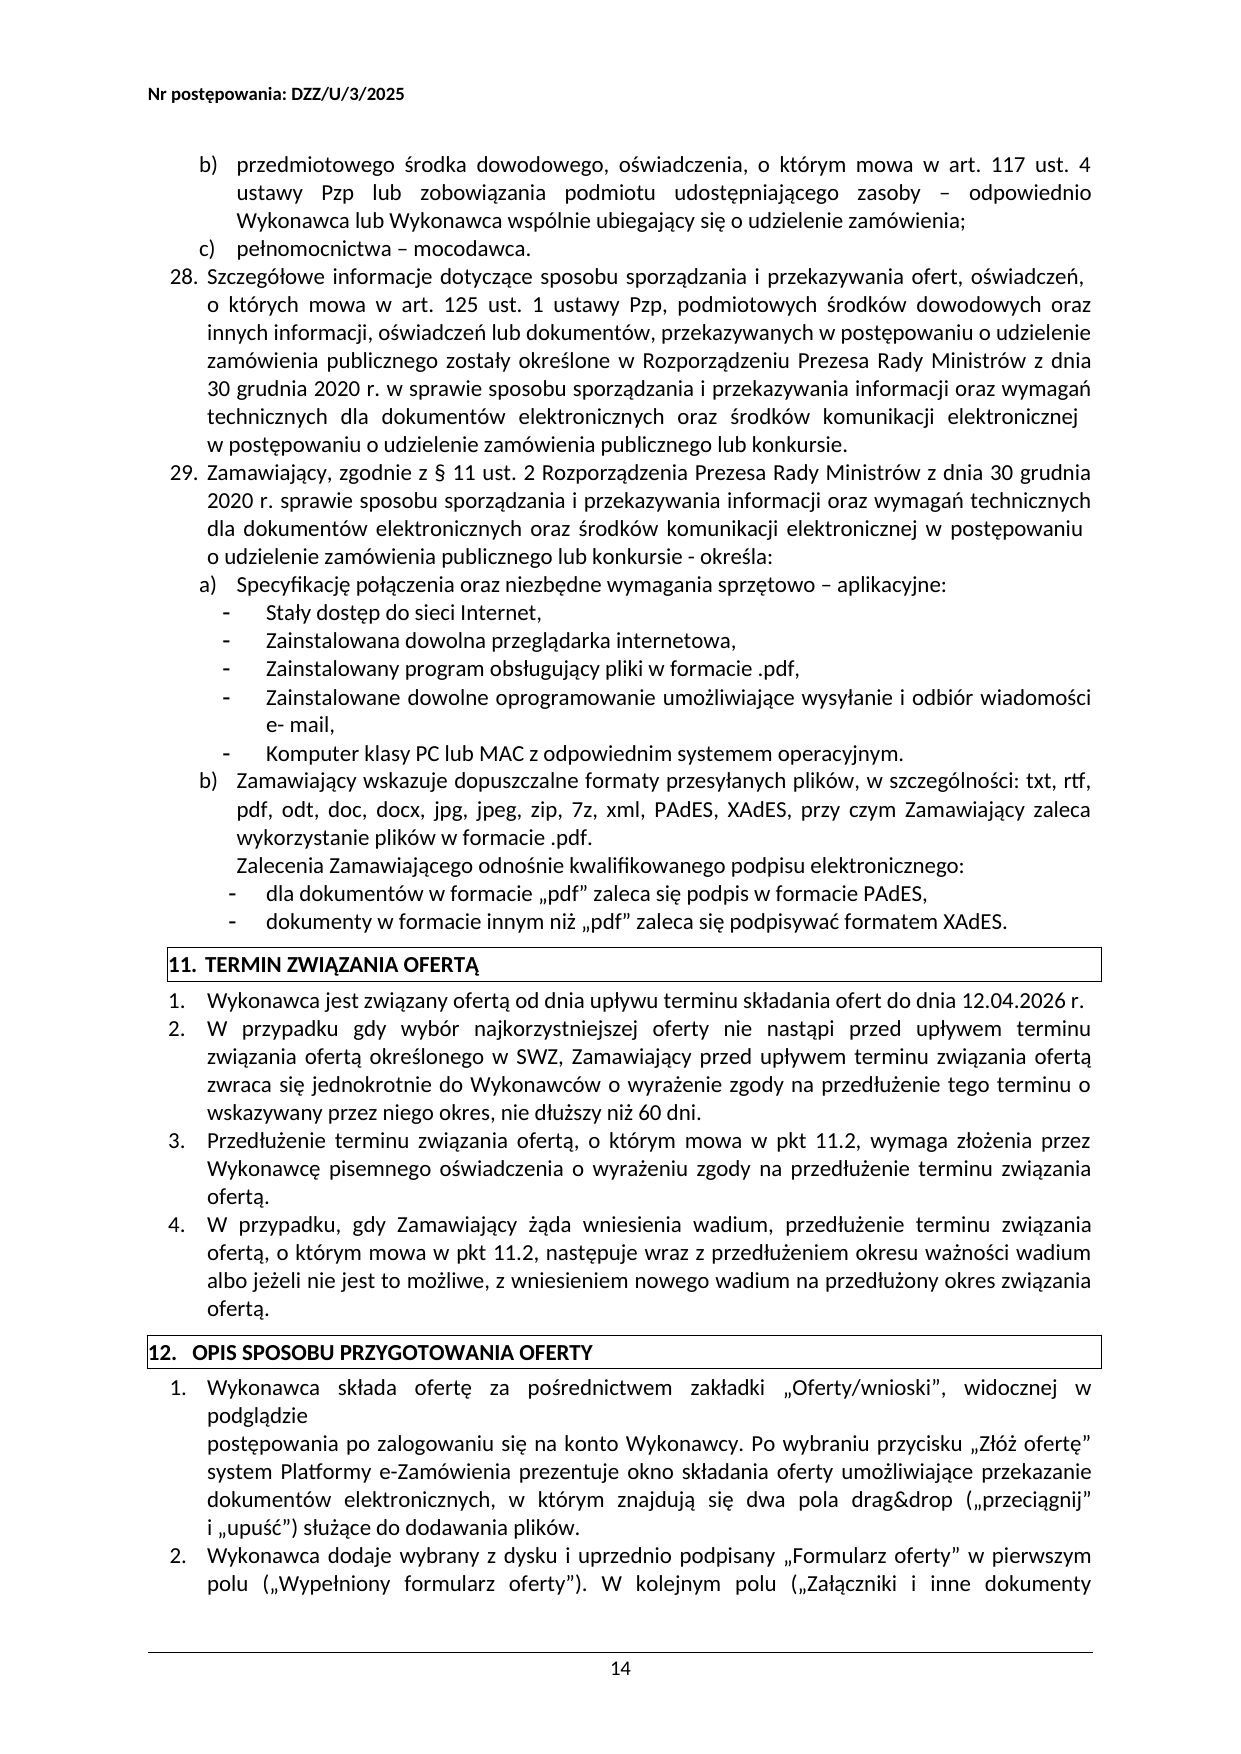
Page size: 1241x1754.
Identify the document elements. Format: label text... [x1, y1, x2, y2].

list Zamawiający, zgodnie z § 11 ust. 2 Rozporządzenia Prezesa Rady Ministrów z dnia 30 grudnia 2020 r. sprawie sposobu sporządzania i przekazywania informacji oraz wymagań technicznych dla dokumentów elektronicznych oraz środków komunikacji elektronicznej w postępowaniu o udzielenie zamówienia publicznego lub konkursie - określa: [169, 458, 1093, 571]
list Wykonawca jest związany ofertą od dnia upływu terminu składania ofert do dnia 12.04.2026 r. [168, 986, 1093, 1014]
list W przypadku gdy wybór najkorzystniejszej oferty nie nastąpi przed upływem terminu związania ofertą określonego w SWZ, Zamawiający przed upływem terminu związania ofertą zwraca się jednokrotnie do Wykonawców o wyrażenie zgody na przedłużenie tego terminu o wskazywany przez niego okres, nie dłuższy niż 60 dni. [168, 1014, 1093, 1126]
list Specyfikację połączenia oraz niezbędne wymagania sprzętowo – aplikacyjne: [199, 571, 1093, 598]
list Wykonawca składa ofertę za pośrednictwem zakładki „Oferty/wnioski”, widocznej w podglądzie postępowania po zalogowaniu się na konto Wykonawcy. Po wybraniu przycisku „Złóż ofertę” system Platformy e-Zamówienia prezentuje okno składania oferty umożliwiające przekazanie dokumentów elektronicznych, w którym znajdują się dwa pola drag&drop („przeciągnij” i „upuść”) służące do dodawania plików. [169, 1373, 1093, 1541]
list Zainstalowane dowolne oprogramowanie umożliwiające wysyłanie i odbiór wiadomości e- mail, [222, 683, 1093, 739]
text Zalecenia Zamawiającego odnośnie kwalifikowanego podpisu elektronicznego: [236, 851, 1093, 879]
list dla dokumentów w formacie „pdf” zaleca się podpis w formacie PAdES, [228, 879, 1093, 907]
list OPIS SPOSOBU PRZYGOTOWANIA OFERTY [148, 1336, 1101, 1368]
list Zainstalowany program obsługujący pliki w formacie .pdf, [222, 654, 1093, 683]
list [169, 1541, 1093, 1597]
list Przedłużenie terminu związania ofertą, o którym mowa w pkt 11.2, wymaga złożenia przez Wykonawcę pisemnego oświadczenia o wyrażeniu zgody na przedłużenie terminu związania ofertą. [168, 1126, 1093, 1210]
list Stały dostęp do sieci Internet, [222, 598, 1093, 627]
list dokumenty w formacie innym niż „pdf” zaleca się podpisywać formatem XAdES. [228, 907, 1093, 935]
list przedmiotowego środka dowodowego, oświadczenia, o którym mowa w art. 117 ust. 4 ustawy Pzp lub zobowiązania podmiotu udostępniającego zasoby – odpowiednio Wykonawca lub Wykonawca wspólnie ubiegający się o udzielenie zamówienia; [199, 150, 1093, 234]
list W przypadku, gdy Zamawiający żąda wniesienia wadium, przedłużenie terminu związania ofertą, o którym mowa w pkt 11.2, następuje wraz z przedłużeniem okresu ważności wadium albo jeżeli nie jest to możliwe, z wniesieniem nowego wadium na przedłużony okres związania ofertą. [168, 1210, 1093, 1322]
list Zainstalowana dowolna przeglądarka internetowa, [222, 627, 1093, 654]
list pełnomocnictwa – mocodawca. [199, 234, 1093, 262]
list TERMIN ZWIĄZANIA OFERTĄ [168, 948, 1101, 981]
list Komputer klasy PC lub MAC z odpowiednim systemem operacyjnym. [222, 739, 1093, 767]
list Szczegółowe informacje dotyczące sposobu sporządzania i przekazywania ofert, oświadczeń, o których mowa w art. 125 ust. 1 ustawy Pzp, podmiotowych środków dowodowych oraz innych informacji, oświadczeń lub dokumentów, przekazywanych w postępowaniu o udzielenie zamówienia publicznego zostały określone w Rozporządzeniu Prezesa Rady Ministrów z dnia 30 grudnia 2020 r. w sprawie sposobu sporządzania i przekazywania informacji oraz wymagań technicznych dla dokumentów elektronicznych oraz środków komunikacji elektronicznej w postępowaniu o udzielenie zamówienia publicznego lub konkursie. [169, 262, 1093, 458]
list Zamawiający wskazuje dopuszczalne formaty przesyłanych plików, w szczególności: txt, rtf, pdf, odt, doc, docx, jpg, jpeg, zip, 7z, xml, PAdES, XAdES, przy czym Zamawiający zaleca wykorzystanie plików w formacie .pdf. [199, 767, 1093, 851]
